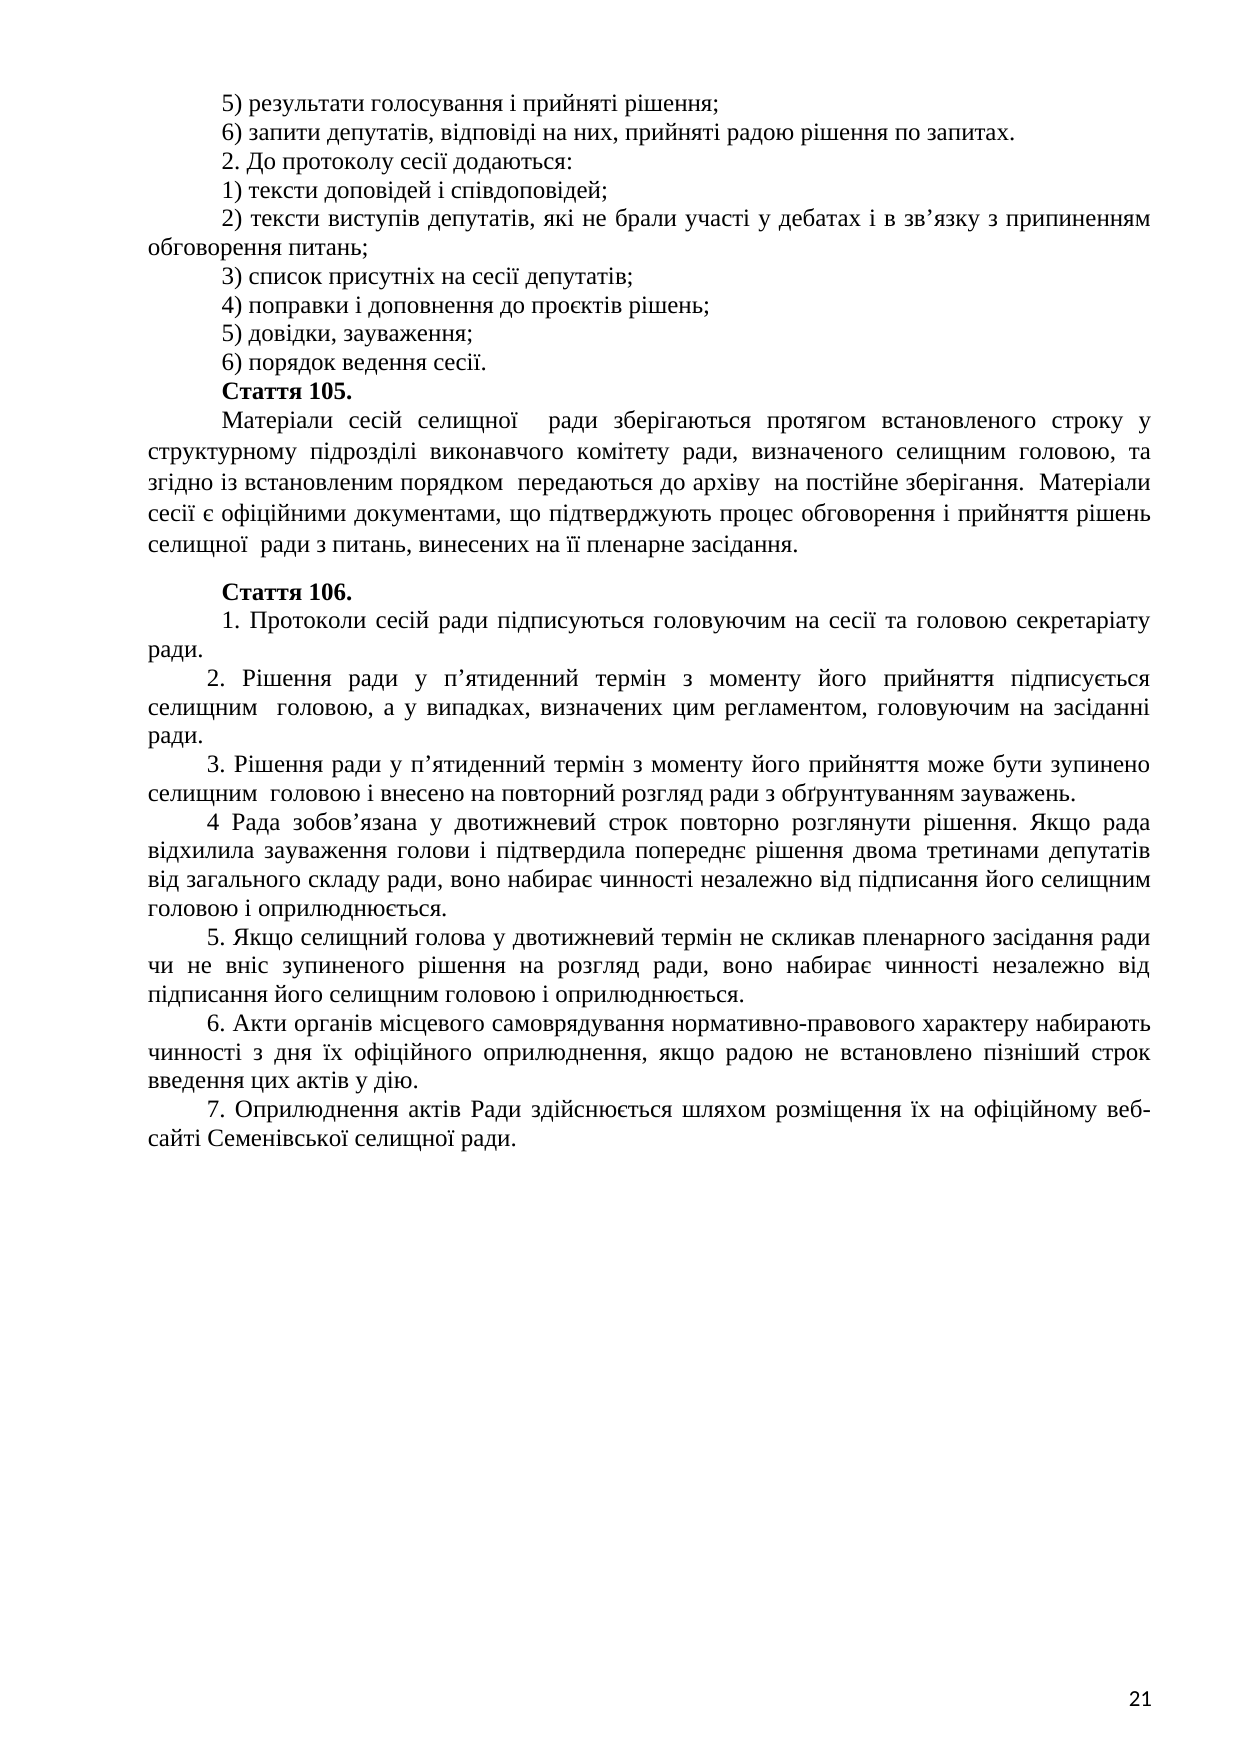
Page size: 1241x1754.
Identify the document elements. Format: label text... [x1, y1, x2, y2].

text Стаття 105. [148, 376, 1152, 405]
text 3) список присутніх на сесії депутатів; [148, 261, 1152, 290]
text 7. Оприлюднення актів Ради здійснюється шляхом розміщення їх на офіційному веб-сайті Семенівської селищної ради. [148, 1094, 1152, 1152]
text 5. Якщо селищний голова у двотижневий термін не скликав пленарного засідання ради чи не вніс зупиненого рішення на розгляд ради, воно набирає чинності незалежно від підписання його селищним головою і оприлюднюється. [148, 922, 1152, 1008]
text 1) тексти доповідей і співдоповідей; [148, 175, 1152, 203]
text 4 Рада зобов’язана у двотижневий строк повторно розглянути рішення. Якщо рада відхилила зауваження голови і підтвердила попереднє рішення двома третинами депутатів від загального складу ради, воно набирає чинності незалежно від підписання його селищним головою і оприлюднюється. [148, 807, 1152, 922]
text 4) поправки і доповнення до проєктів рішень; [148, 290, 1152, 318]
text 6) порядок ведення сесії. [148, 347, 1152, 376]
text 3. Рішення ради у п’ятиденний термін з моменту його прийняття може бути зупинено селищним головою і внесено на повторний розгляд ради з обґрунтуванням зауважень. [148, 749, 1152, 807]
text Стаття 106. [148, 577, 1152, 605]
text 5) довідки, зауваження; [148, 318, 1152, 347]
text 2) тексти виступів депутатів, які не брали участі у дебатах і в зв’язку з припиненням обговорення питань; [148, 203, 1152, 261]
text 1. Протоколи сесій ради підписуються головуючим на сесії та головою секретаріату ради. [148, 605, 1152, 663]
text 6. Акти органів місцевого самоврядування нормативно-правового характеру набирають чинності з дня їх офіційного оприлюднення, якщо радою не встановлено пізніший строк введення цих актів у дію. [148, 1008, 1152, 1094]
text Матеріали сесій селищної ради зберігаються протягом встановленого строку у структурному підрозділі виконавчого комітету ради, визначеного селищним головою, та згідно із встановленим порядком передаються до архіву на постійне зберігання. Матеріали сесії є офіційними документами, що підтверджують процес обговорення і прийняття рішень селищної ради з питань, винесених на її пленарне засідання. [148, 405, 1152, 558]
text 2. Рішення ради у п’ятиденний термін з моменту його прийняття підписується селищним головою, а у випадках, визначених цим регламентом, головуючим на засіданні ради. [148, 663, 1152, 749]
text 5) результати голосування і прийняті рішення; [148, 88, 1152, 117]
text 2. До протоколу сесії додаються: [148, 146, 1152, 175]
text 6) запити депутатів, відповіді на них, прийняті радою рішення по запитах. [148, 117, 1152, 146]
